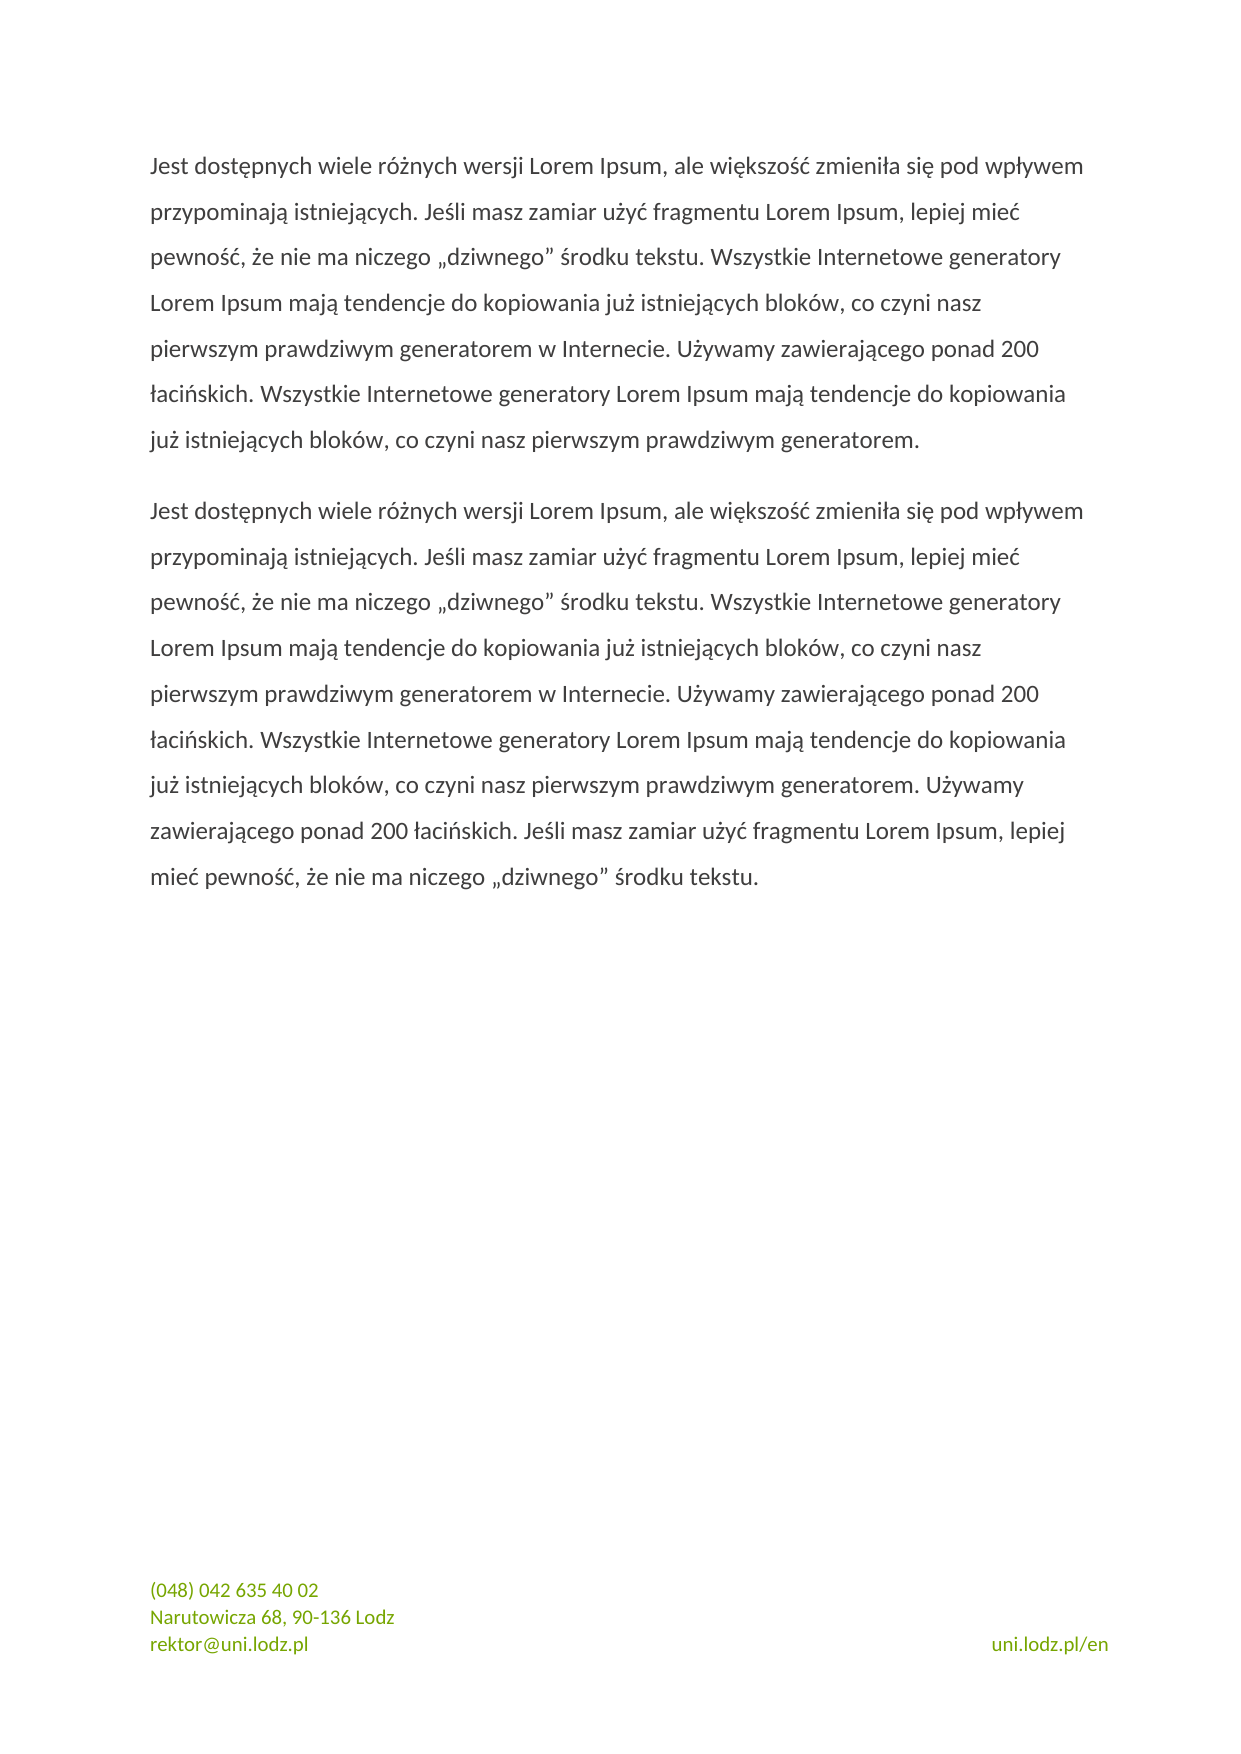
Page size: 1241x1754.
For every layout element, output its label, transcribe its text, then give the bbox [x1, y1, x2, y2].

text Jest dostępnych wiele różnych wersji Lorem Ipsum, ale większość zmieniła się pod wpływem przypominają istniejących. Jeśli masz zamiar użyć fragmentu Lorem Ipsum, lepiej mieć pewność, że nie ma niczego „dziwnego” środku tekstu. Wszystkie Internetowe generatory Lorem Ipsum mają tendencje do kopiowania już istniejących bloków, co czyni nasz pierwszym prawdziwym generatorem w Internecie. Używamy zawierającego ponad 200 łacińskich. Wszystkie Internetowe generatory Lorem Ipsum mają tendencje do kopiowania już istniejących bloków, co czyni nasz pierwszym prawdziwym generatorem. [150, 150, 1090, 455]
